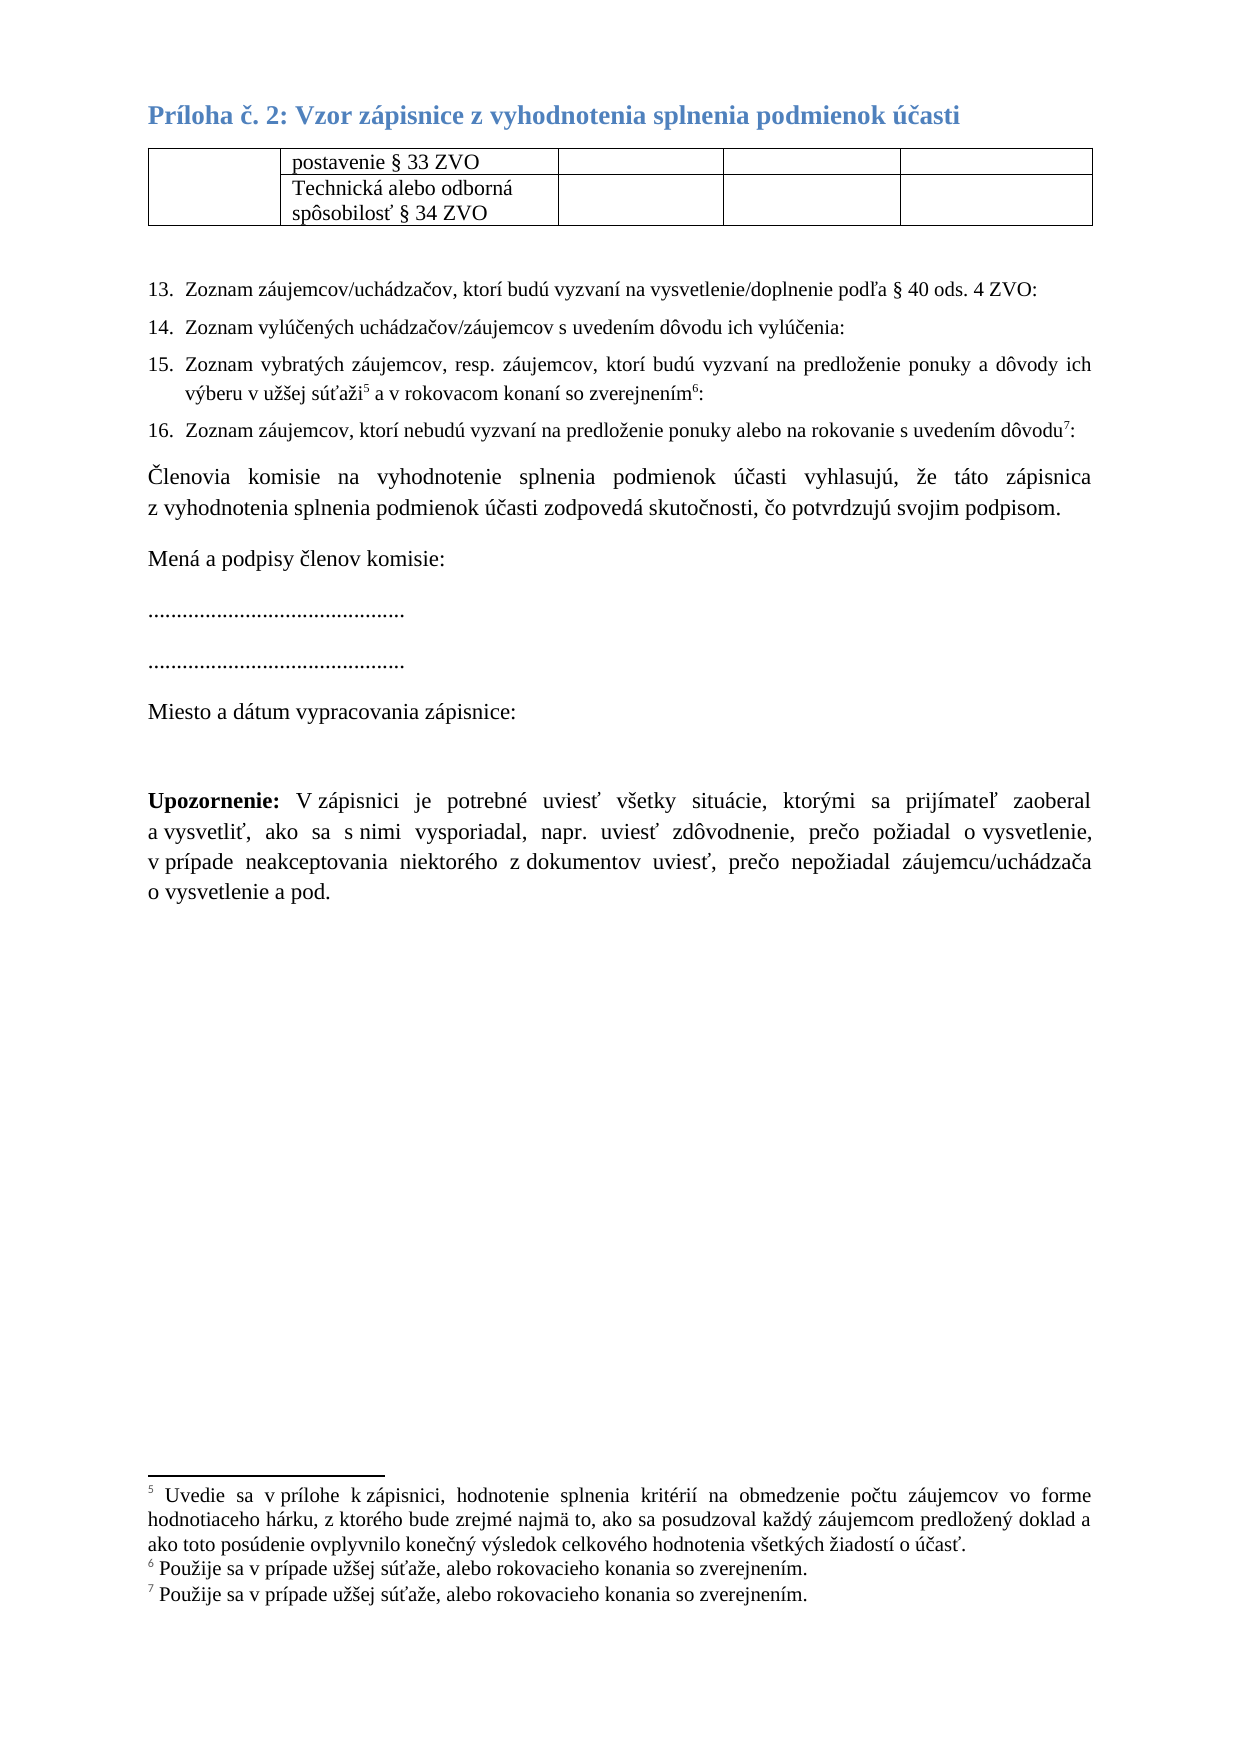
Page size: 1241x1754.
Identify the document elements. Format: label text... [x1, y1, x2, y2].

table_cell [281, 149, 558, 174]
text Upozornenie: V zápisnici je potrebné uviesť všetky situácie, ktorými sa prijímateľ zaoberal a vysvetliť, ako sa s nimi vysporiadal, napr. uviesť zdôvodnenie, prečo požiadal o vysvetlenie, v prípade neakceptovania niektorého z dokumentov uviesť, prečo nepožiadal záujemcu/uchádzača o vysvetlenie a pod. [148, 788, 1093, 904]
list Zoznam záujemcov, ktorí nebudú vyzvaní na predloženie ponuky alebo na rokovanie s uvedením dôvodu: [148, 418, 1093, 442]
text ............................................. [148, 596, 1093, 622]
table_cell [559, 149, 723, 174]
table_cell [724, 149, 900, 174]
list Zoznam vybratých záujemcov, resp. záujemcov, ktorí budú vyzvaní na predloženie ponuky a dôvody ich výberu v užšej súťaži a v rokovacom konaní so zverejnením: [148, 352, 1093, 405]
list Zoznam záujemcov/uchádzačov, ktorí budú vyzvaní na vysvetlenie/doplnenie podľa § 40 ods. 4 ZVO: [148, 277, 1093, 301]
text Členovia komisie na vyhodnotenie splnenia podmienok účasti vyhlasujú, že táto zápisnica z vyhodnotenia splnenia podmienok účasti zodpovedá skutočnosti, čo potvrdzujú svojim podpisom. [148, 463, 1093, 520]
table_cell [901, 149, 1092, 174]
table_cell [559, 175, 723, 225]
table_cell Technická alebo odborná spôsobilosť § 34 ZVO [281, 175, 558, 225]
table_cell [724, 175, 900, 225]
table_cell [901, 175, 1092, 225]
text Mená a podpisy členov komisie: [148, 544, 1093, 571]
list Zoznam vylúčených uchádzačov/záujemcov s uvedením dôvodu ich vylúčenia: [148, 314, 1093, 339]
text ............................................. [148, 647, 1093, 673]
text Miesto a dátum vypracovania zápisnice: [148, 698, 1093, 724]
